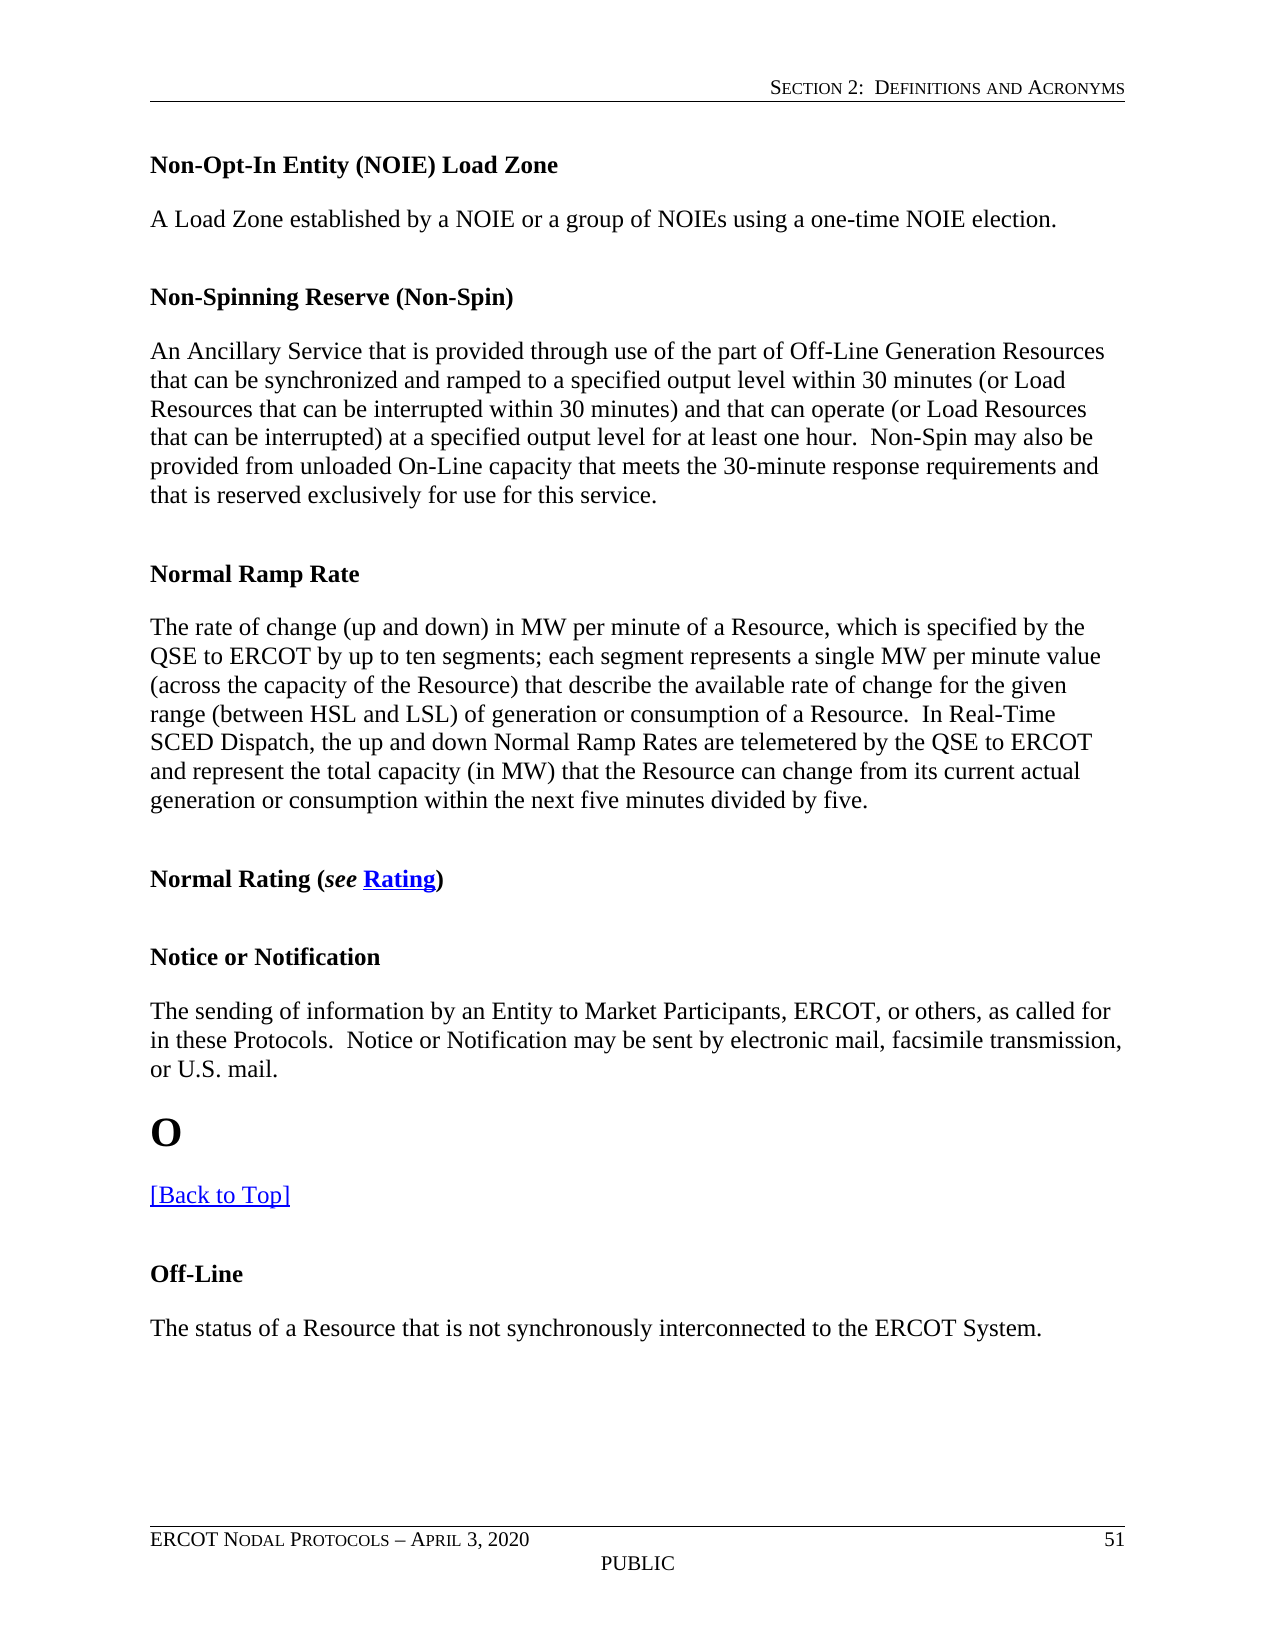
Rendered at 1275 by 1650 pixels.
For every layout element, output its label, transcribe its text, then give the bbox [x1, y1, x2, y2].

text The rate of change (up and down) in MW per minute of a Resource, which is specified by the QSE to ERCOT by up to ten segments; each segment represents a single MW per minute value (across the capacity of the Resource) that describe the available rate of change for the given range (between HSL and LSL) of generation or consumption of a Resource. In Real-Time SCED Dispatch, the up and down Normal Ramp Rates are telemetered by the QSE to ERCOT and represent the total capacity (in MW) that the Resource can change from its current actual generation or consumption within the next five minutes divided by five. [150, 612, 1125, 814]
text The sending of information by an Entity to Market Participants, ERCOT, or others, as called for in these Protocols. Notice or Notification may be sent by electronic mail, facsimile transmission, or U.S. mail. [150, 996, 1125, 1082]
text A Load Zone established by a NOIE or a group of NOIEs using a one-time NOIE election. [150, 204, 1125, 232]
text O [150, 1107, 1125, 1155]
text Non-Opt-In Entity (NOIE) Load Zone [150, 150, 1125, 179]
title Notice or Notification [150, 942, 1125, 971]
text An Ancillary Service that is provided through use of the part of Off-Line Generation Resources that can be synchronized and ramped to a specified output level within 30 minutes (or Load Resources that can be interrupted within 30 minutes) and that can operate (or Load Resources that can be interrupted) at a specified output level for at least one hour. Non-Spin may also be provided from unloaded On-Line capacity that meets the 30-minute response requirements and that is reserved exclusively for use for this service. [150, 336, 1125, 509]
text The status of a Resource that is not synchronously interconnected to the ERCOT System. [150, 1313, 1125, 1342]
text Normal Rating (see Rating) [150, 864, 1125, 892]
text Off-Line [150, 1259, 1125, 1288]
text Non-Spinning Reserve (Non-Spin) [150, 282, 1125, 311]
list [Back to Top] [150, 1180, 1125, 1209]
text Normal Ramp Rate [150, 559, 1125, 587]
